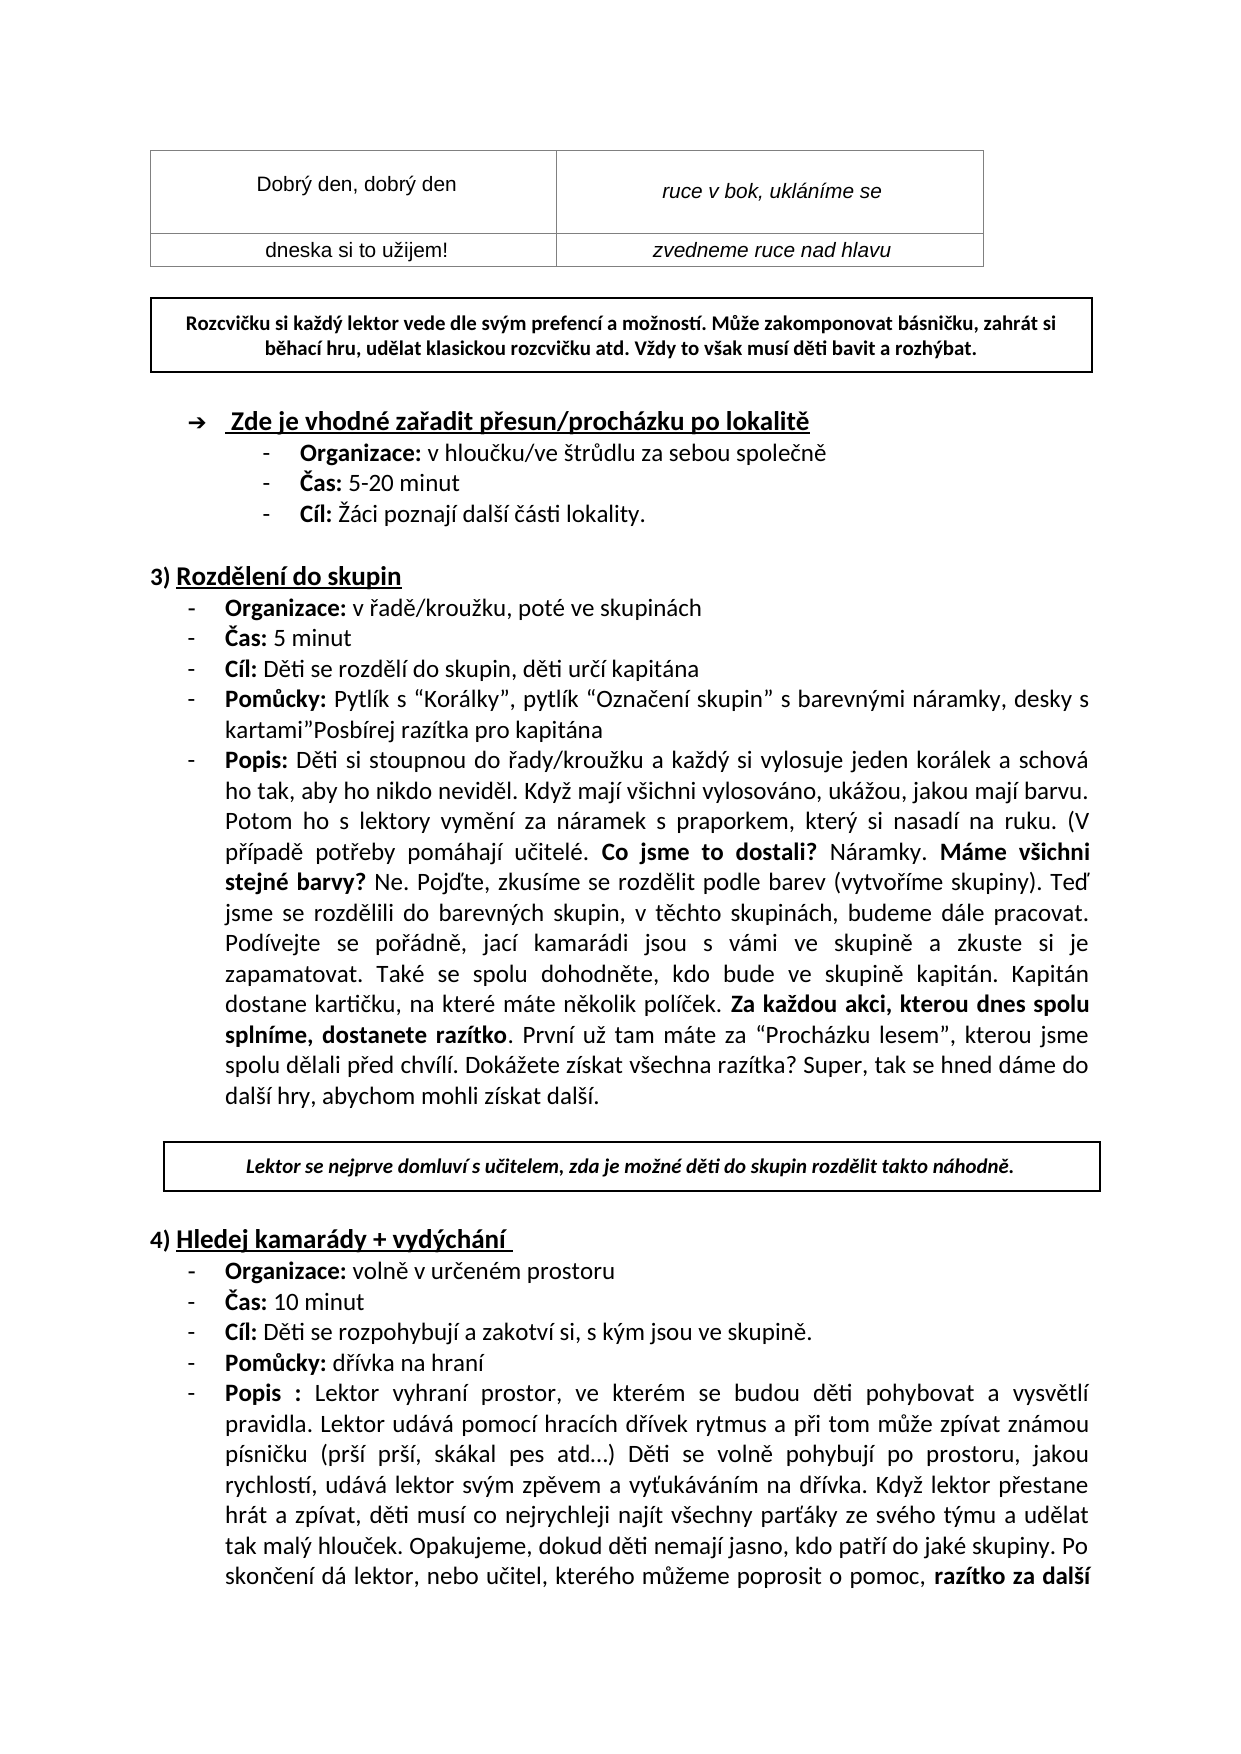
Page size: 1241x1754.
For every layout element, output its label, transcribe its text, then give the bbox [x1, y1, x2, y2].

list Zde je vhodné zařadit přesun/procházku po lokalitě [187, 404, 1090, 437]
list Pomůcky: dřívka na hraní [187, 1347, 1090, 1377]
list Čas: 5 minut [187, 622, 1090, 653]
list Popis: Děti si stoupnou do řady/kroužku a každý si vylosuje jeden korálek a schová ho tak, aby ho nikdo neviděl. Když mají všichni vylosováno, ukážou, jakou mají barvu. Potom ho s lektory vymění za náramek s praporkem, který si nasadí na ruku. (V případě potřeby pomáhají učitelé. Co jsme to dostali? Náramky. Máme všichni stejné barvy? Ne. Pojďte, zkusíme se rozdělit podle barev (vytvoříme skupiny). Teď jsme se rozdělili do barevných skupin, v těchto skupinách, budeme dále pracovat. Podívejte se pořádně, jací kamarádi jsou s vámi ve skupině a zkuste si je zapamatovat. Také se spolu dohodněte, kdo bude ve skupině kapitán. Kapitán dostane kartičku, na které máte několik políček. Za každou akci, kterou dnes spolu splníme, dostanete razítko. První už tam máte za “Procházku lesem”, kterou jsme spolu dělali před chvílí. Dokážete získat všechna razítka? Super, tak se hned dáme do další hry, abychom mohli získat další. [187, 744, 1090, 1111]
list Čas: 5-20 minut [262, 467, 1090, 498]
table_cell dneska si to užijem! [151, 234, 556, 266]
list Organizace: v řadě/kroužku, poté ve skupinách [187, 592, 1090, 622]
list Cíl: Děti se rozdělí do skupin, děti určí kapitána [187, 653, 1090, 683]
list Cíl: Děti se rozpohybují a zakotví si, s kým jsou ve skupině. [187, 1316, 1090, 1347]
text 4) Hledej kamarády + vydýchání [150, 1222, 1090, 1255]
table_header Rozcvičku si každý lektor vede dle svým prefencí a možností. Může zakomponovat básničku, zahrát si běhací hru, udělat klasickou rozcvičku atd. Vždy to však musí děti bavit a rozhýbat. [152, 299, 1091, 371]
table_cell Dobrý den, dobrý den [151, 151, 556, 232]
list Čas: 10 minut [187, 1286, 1090, 1316]
list Cíl: Žáci poznají další části lokality. [262, 498, 1090, 528]
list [187, 1377, 1090, 1591]
list Pomůcky: Pytlík s “Korálky”, pytlík “Označení skupin” s barevnými náramky, desky s kartami”Posbírej razítka pro kapitána [187, 683, 1090, 744]
table_cell zvedneme ruce nad hlavu [557, 234, 983, 266]
list Organizace: volně v určeném prostoru [187, 1255, 1090, 1286]
list Organizace: v hloučku/ve štrůdlu za sebou společně [262, 437, 1090, 467]
table_header Lektor se nejprve domluví s učitelem, zda je možné děti do skupin rozdělit takto náhodně. [165, 1143, 1099, 1189]
table_cell ruce v bok, ukláníme se [557, 151, 983, 232]
text 3) Rozdělení do skupin [150, 559, 1090, 592]
